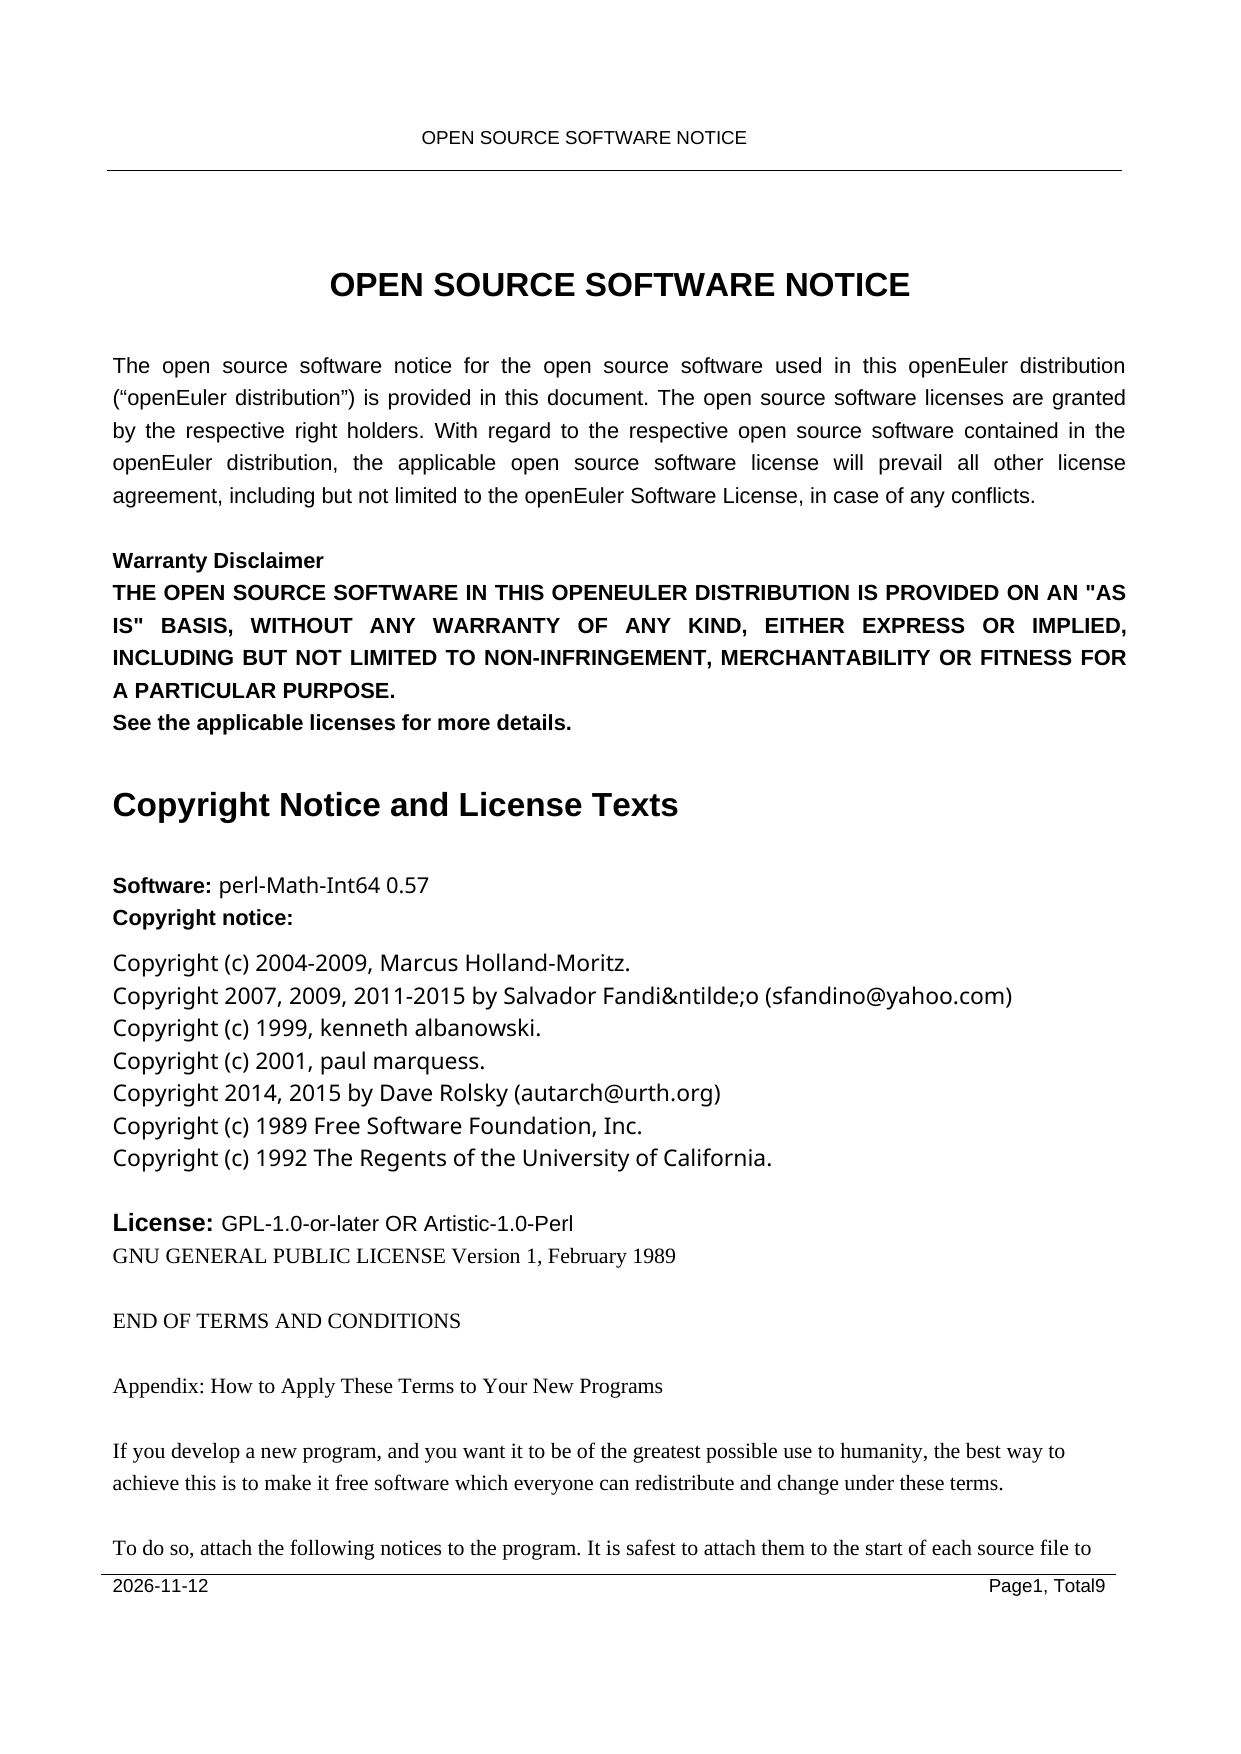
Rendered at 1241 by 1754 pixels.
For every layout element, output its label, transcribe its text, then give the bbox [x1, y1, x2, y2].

text Copyright notice: [112, 901, 1128, 934]
text THE OPEN SOURCE SOFTWARE IN THIS OPENEULER DISTRIBUTION IS PROVIDED ON AN "AS IS" BASIS, WITHOUT ANY WARRANTY OF ANY KIND, EITHER EXPRESS OR IMPLIED, INCLUDING BUT NOT LIMITED TO NON-INFRINGEMENT, MERCHANTABILITY OR FITNESS FOR A PARTICULAR PURPOSE. See the applicable licenses for more details. [112, 576, 1128, 739]
text OPEN SOURCE SOFTWARE NOTICE [112, 251, 1128, 316]
title Software: perl-Math-Int64 0.57 [112, 869, 1128, 901]
text License: GPL-1.0-or-later OR Artistic-1.0-Perl [112, 1207, 1128, 1239]
text Copyright Notice and License Texts [112, 771, 1128, 836]
text Copyright (c) 2004-2009, Marcus Holland-Moritz. Copyright 2007, 2009, 2011-2015 by Salvador Fandi&ntilde;o (sfandino@yahoo.com) Copyright (c) 1999, kenneth albanowski. Copyright (c) 2001, paul marquess. Copyright 2014, 2015 by Dave Rolsky (autarch@urth.org) Copyright (c) 1989 Free Software Foundation, Inc. Copyright (c) 1992 The Regents of the University of California. [112, 947, 1128, 1207]
text Warranty Disclaimer [112, 544, 1128, 576]
text The open source software notice for the open source software used in this openEuler distribution (“openEuler distribution”) is provided in this document. The open source software licenses are granted by the respective right holders. With regard to the respective open source software contained in the openEuler distribution, the applicable open source software license will prevail all other license agreement, including but not limited to the openEuler Software License, in case of any conflicts. [112, 349, 1128, 511]
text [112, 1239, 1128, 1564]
